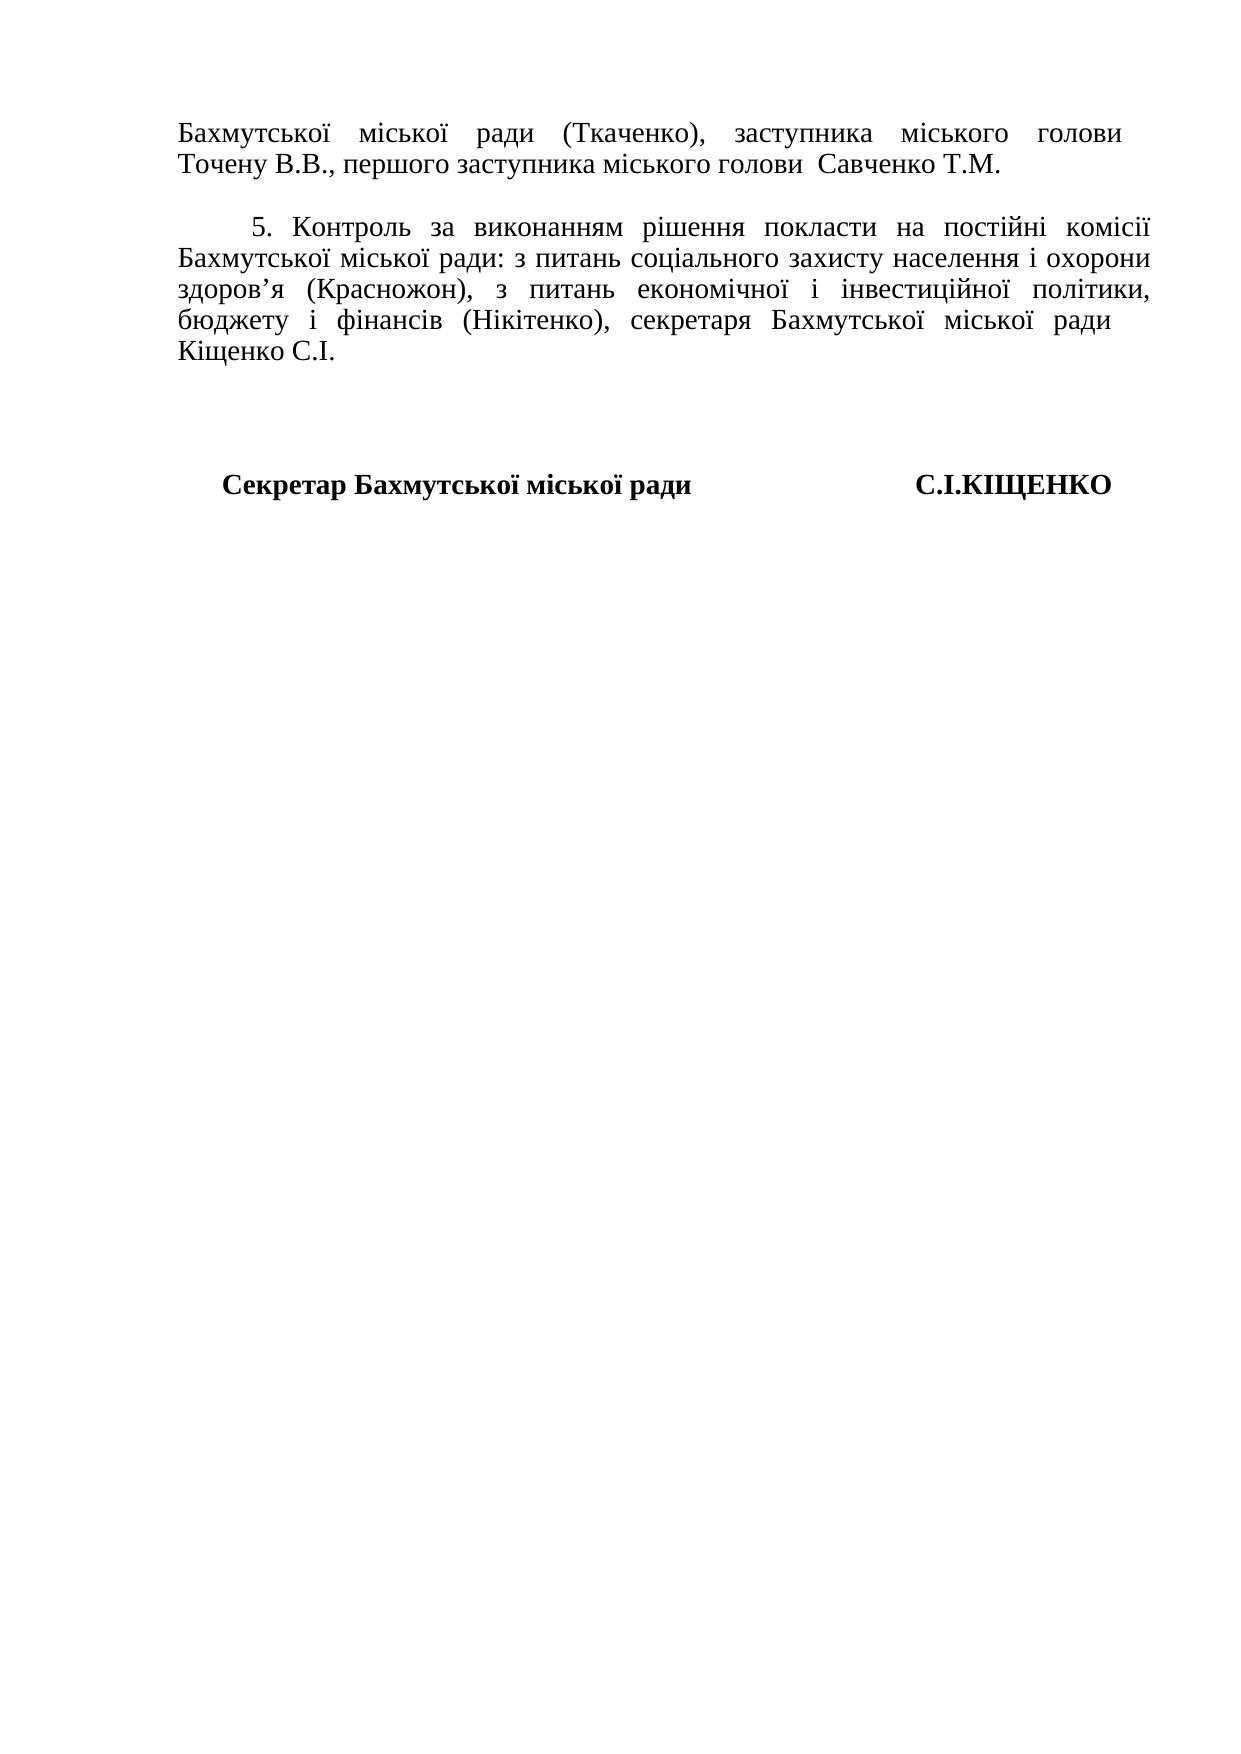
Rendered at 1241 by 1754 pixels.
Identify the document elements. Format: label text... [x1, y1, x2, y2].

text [177, 118, 1152, 180]
text 5. Контроль за виконанням рішення покласти на постійні комісії Бахмутської міської ради: з питань соціального захисту населення і охорони здоров’я (Красножон), з питань економічної і інвестиційної політики, бюджету і фінансів (Нікітенко), секретаря Бахмутської міської ради Кіщенко С.І. [177, 211, 1152, 366]
text Секретар Бахмутської міської ради С.І.КІЩЕНКО [177, 467, 1152, 501]
